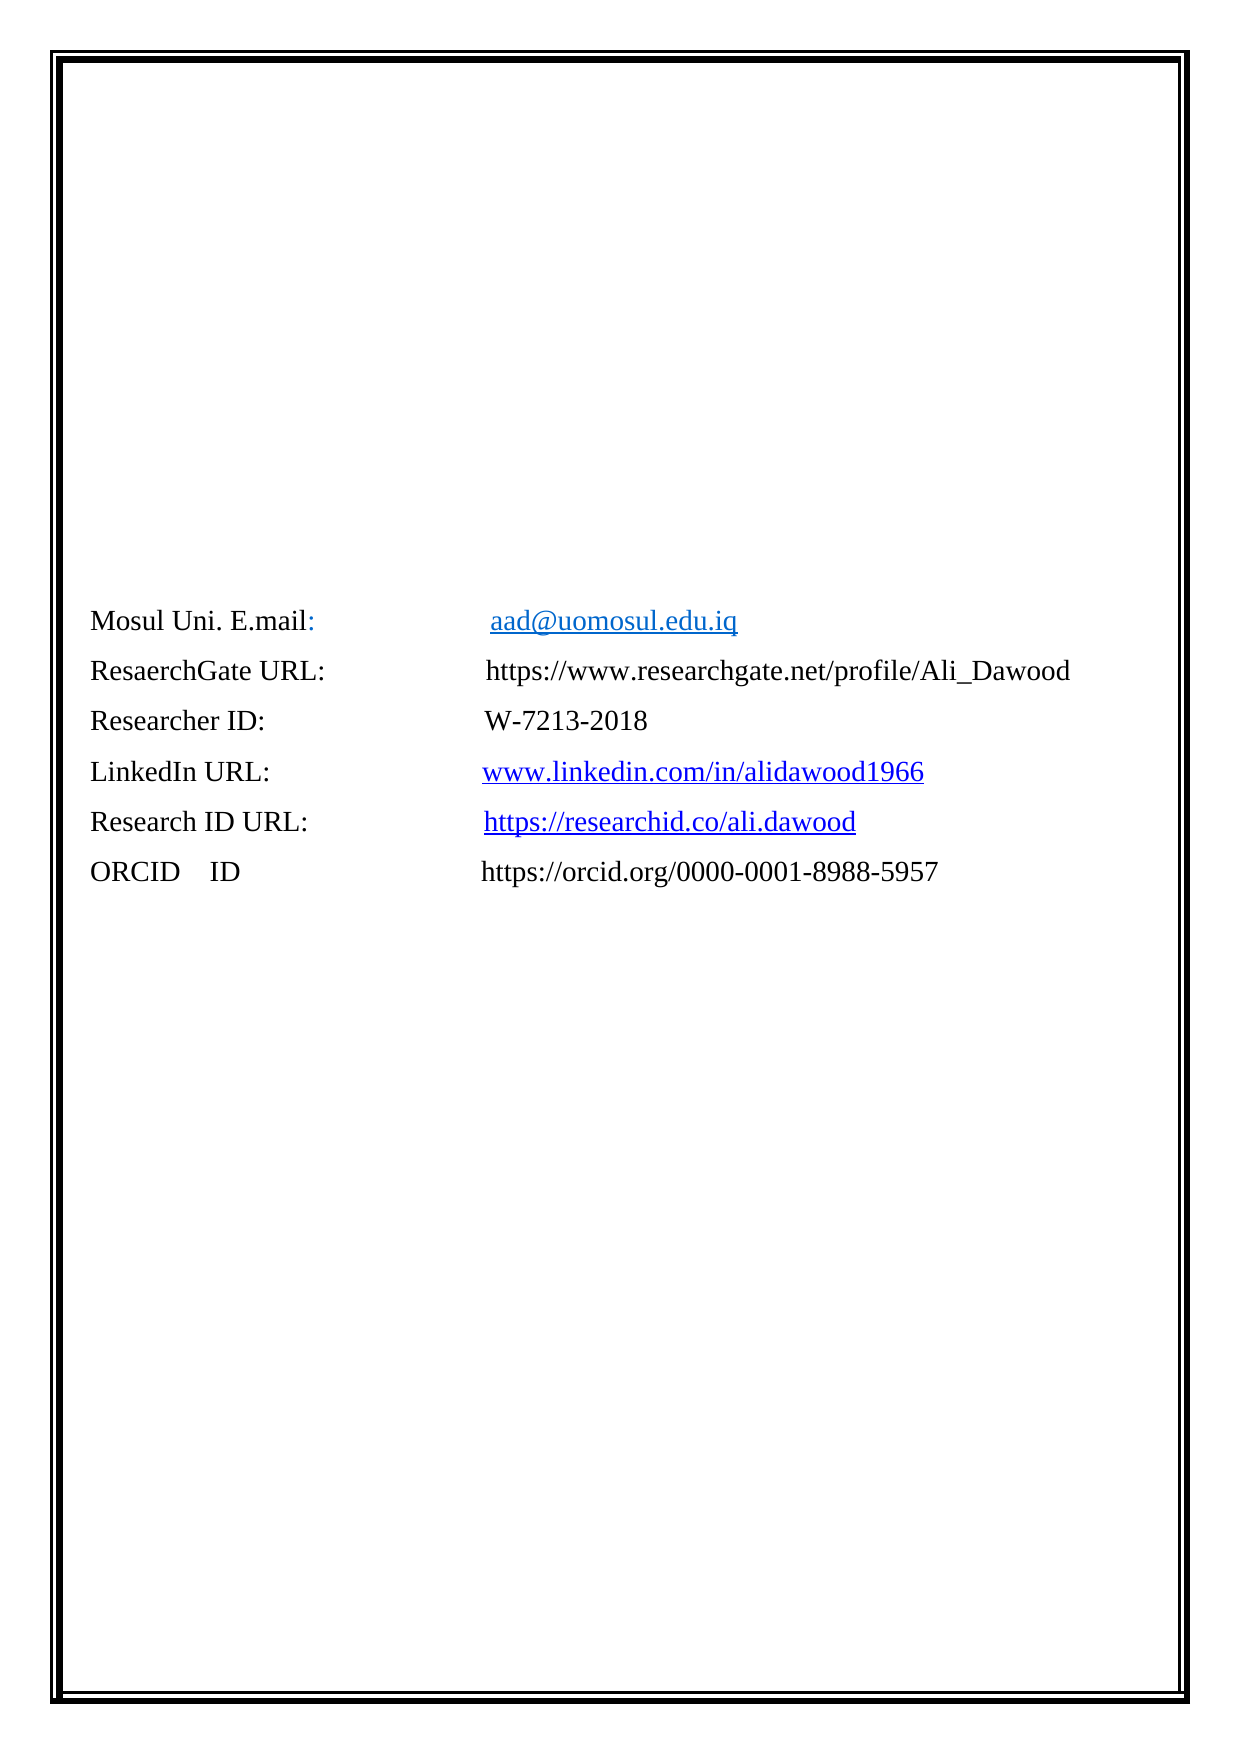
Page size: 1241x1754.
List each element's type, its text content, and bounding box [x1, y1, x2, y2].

text Research ID URL: https://researchid.co/ali.dawood [90, 804, 1087, 838]
text LinkedIn URL: www.linkedin.com/in/alidawood1966 [90, 754, 1087, 787]
text ResaerchGate URL: https://www.researchgate.net/profile/Ali_Dawood [90, 653, 1087, 687]
text ORCID ID https://orcid.org/0000-0001-8988-5957 [90, 854, 1087, 888]
text Researcher ID: W-7213-2018 [90, 703, 1087, 737]
text Mosul Uni. E.mail: aad@uomosul.edu.iq [90, 603, 1087, 636]
